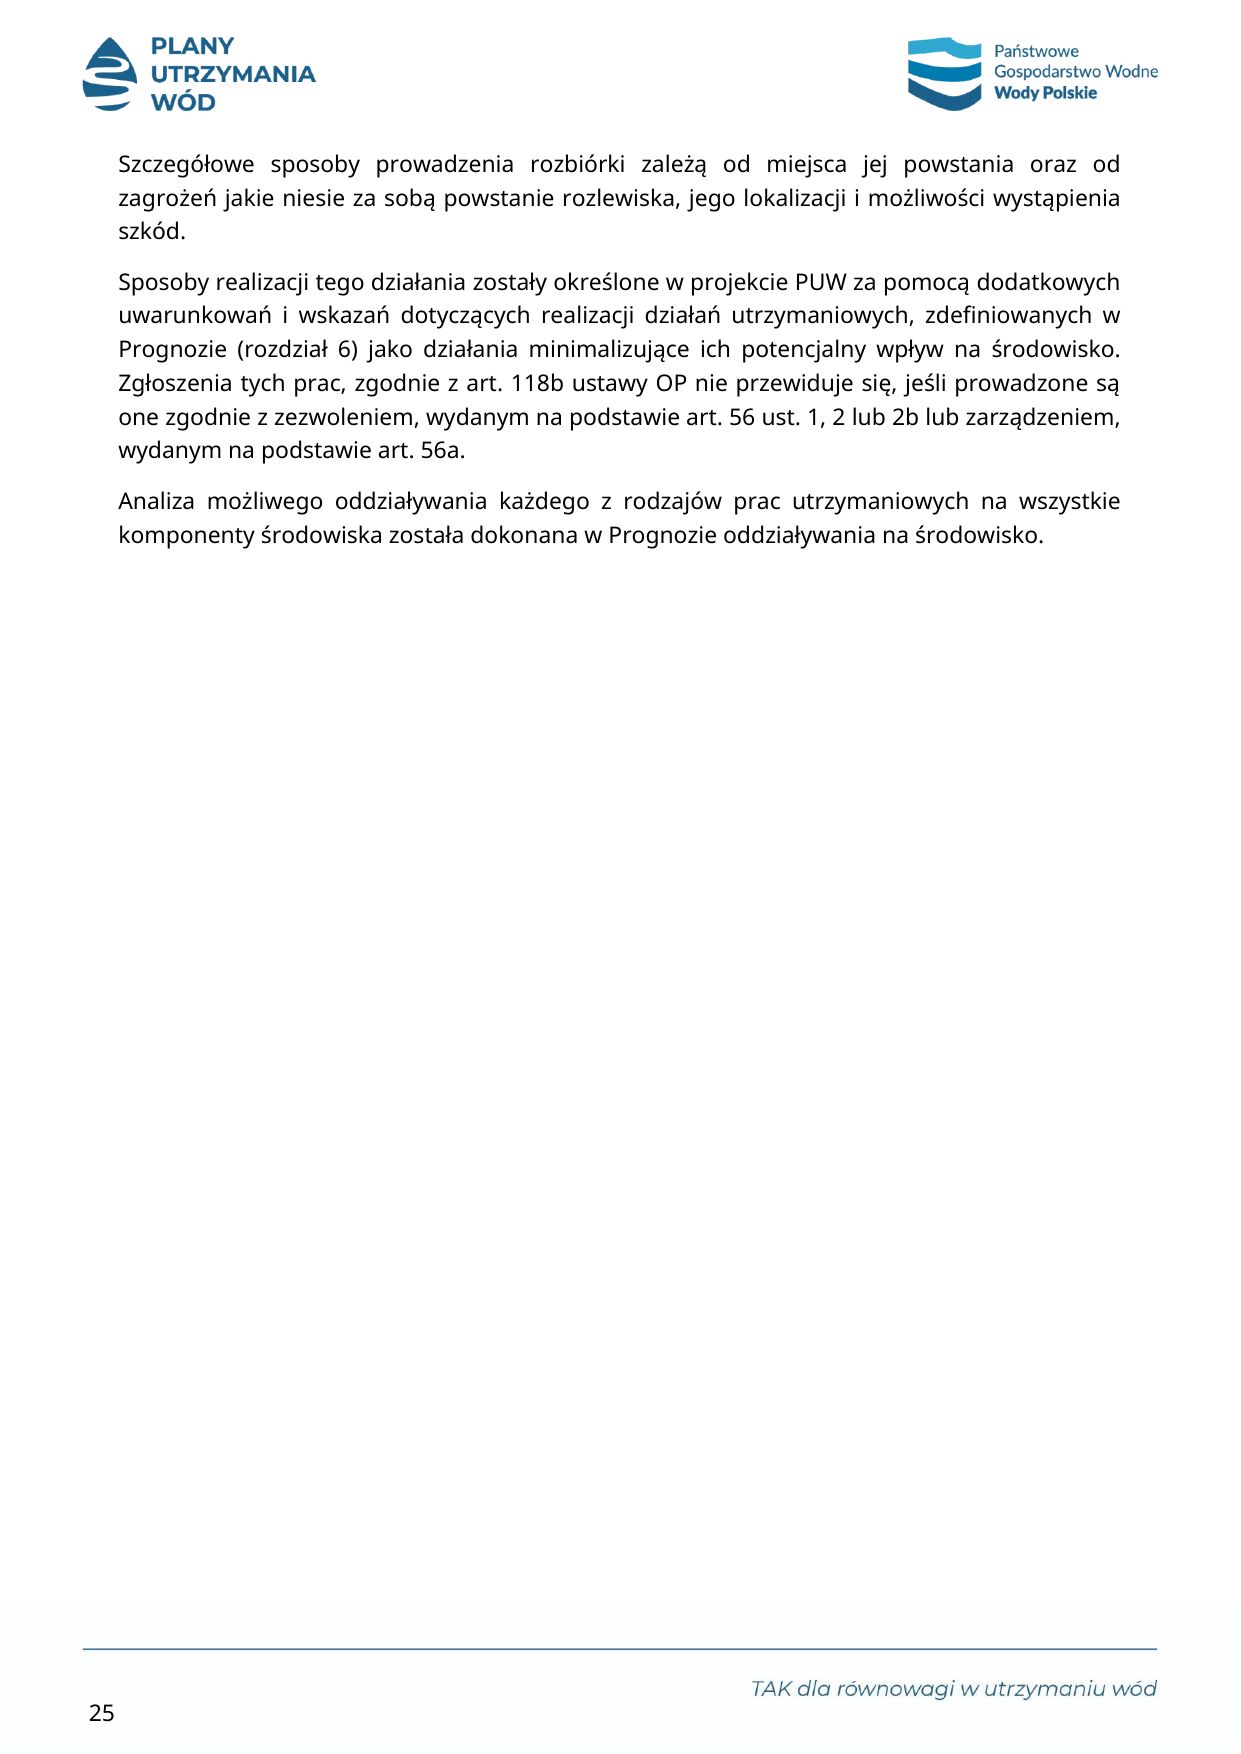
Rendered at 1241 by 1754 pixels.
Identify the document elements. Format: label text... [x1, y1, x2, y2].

text Szczegółowe sposoby prowadzenia rozbiórki zależą od miejsca jej powstania oraz od zagrożeń jakie niesie za sobą powstanie rozlewiska, jego lokalizacji i możliwości wystąpienia szkód. [118, 148, 1122, 246]
text Analiza możliwego oddziaływania każdego z rodzajów prac utrzymaniowych na wszystkie komponenty środowiska została dokonana w Prognozie oddziaływania na środowisko. [118, 485, 1122, 550]
text Sposoby realizacji tego działania zostały określone w projekcie PUW za pomocą dodatkowych uwarunkowań i wskazań dotyczących realizacji działań utrzymaniowych, zdefiniowanych w Prognozie (rozdział 6) jako działania minimalizujące ich potencjalny wpływ na środowisko. Zgłoszenia tych prac, zgodnie z art. 118b ustawy OP nie przewiduje się, jeśli prowadzone są one zgodnie z zezwoleniem, wydanym na podstawie art. 56 ust. 1, 2 lub 2b lub zarządzeniem, wydanym na podstawie art. 56a. [118, 266, 1122, 466]
picture [0, 0, 1241, 149]
picture [0, 1600, 1240, 1751]
